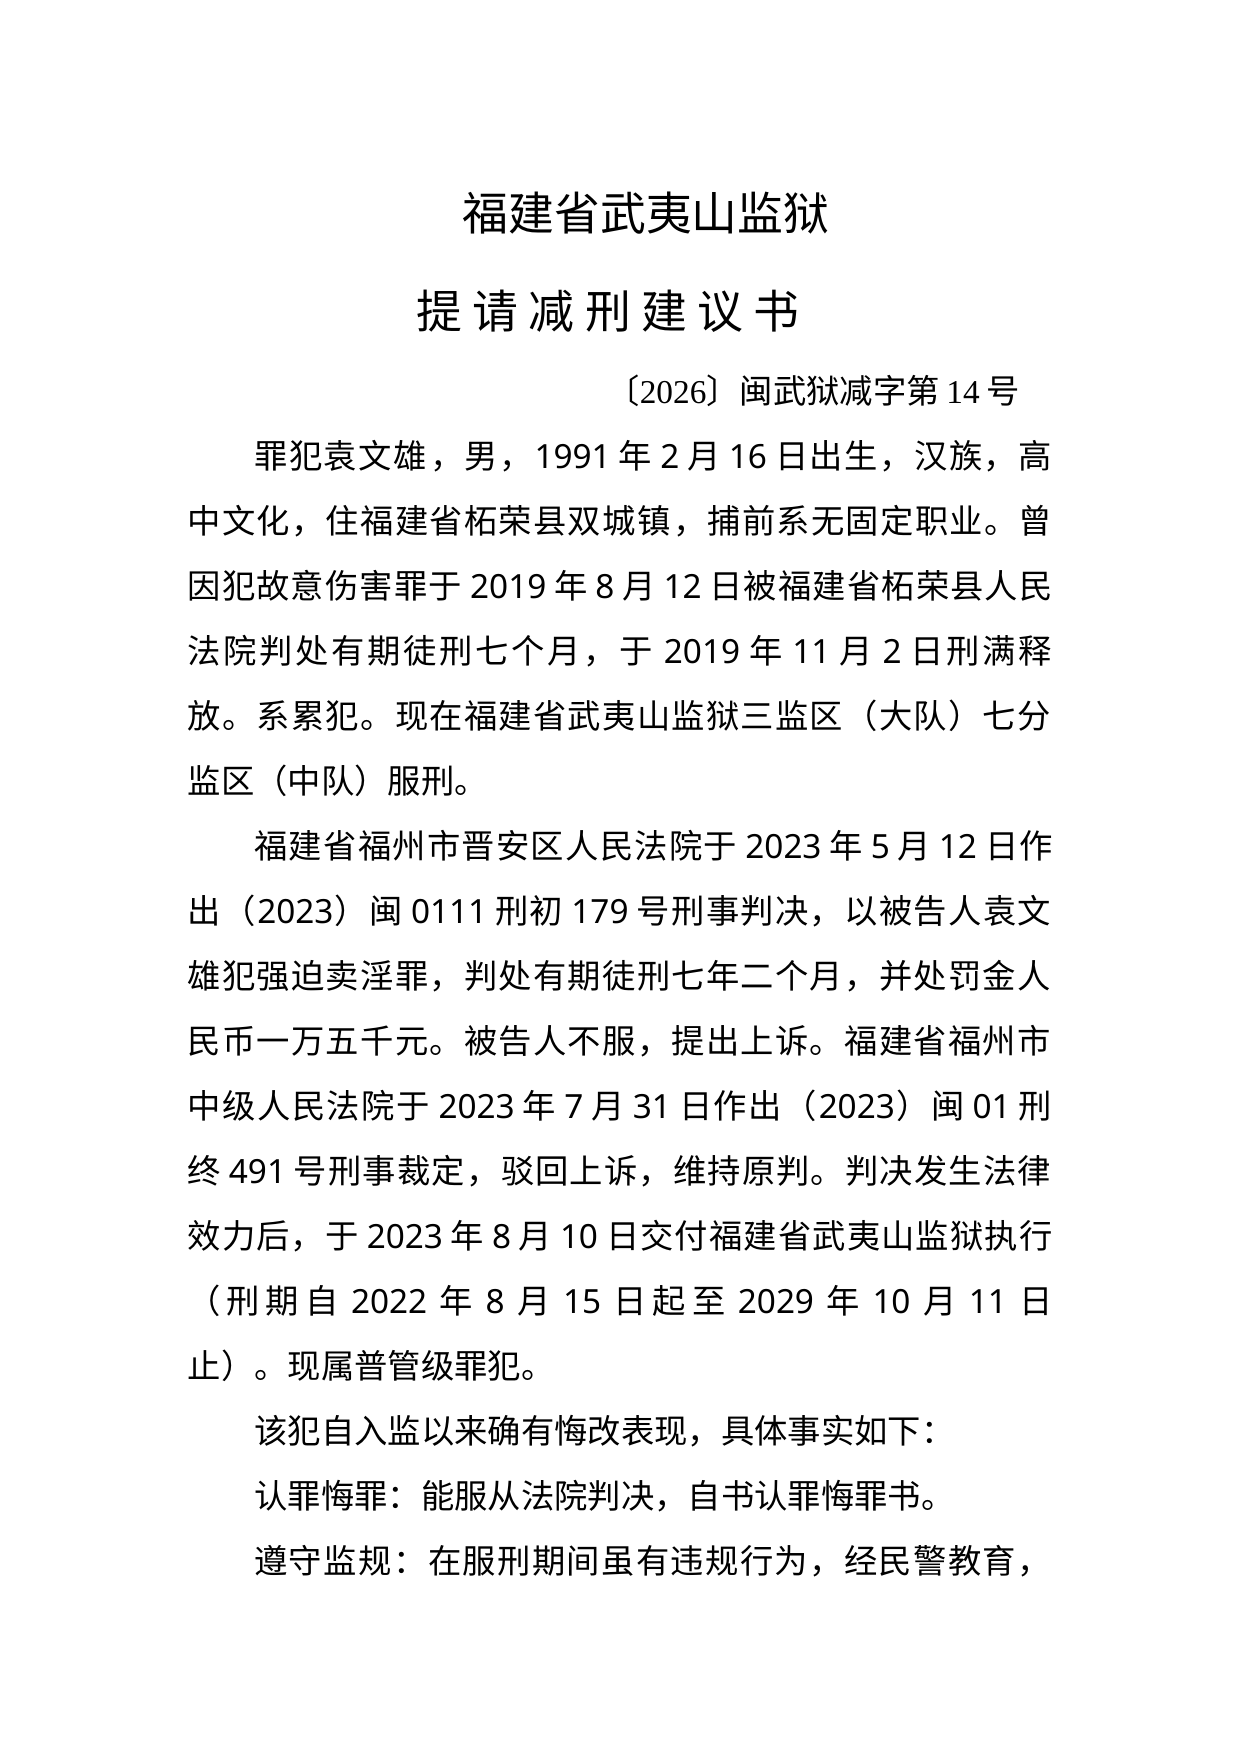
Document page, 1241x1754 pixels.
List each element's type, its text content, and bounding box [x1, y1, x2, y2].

text 认罪悔罪：能服从法院判决，自书认罪悔罪书。 [187, 1462, 1053, 1527]
text 福建省福州市晋安区人民法院于2023年5月12日作出（2023）闽0111刑初179号刑事判决，以被告人袁文雄犯强迫卖淫罪，判处有期徒刑七年二个月，并处罚金人民币一万五千元。被告人不服，提出上诉。福建省福州市中级人民法院于2023年7月31日作出（2023）闽01刑终491号刑事裁定，驳回上诉，维持原判。判决发生法律效力后，于2023年8月10日交付福建省武夷山监狱执行（刑期自2022年8月15日起至2029年10月11日止）。现属普管级罪犯。 [187, 812, 1053, 1397]
text 该犯自入监以来确有悔改表现，具体事实如下： [187, 1397, 1053, 1462]
text 福建省武夷山监狱 [187, 162, 1053, 259]
text 〔2026〕闽武狱减字第14号 [254, 357, 1019, 422]
text 罪犯袁文雄，男，1991年2月16日出生，汉族，高中文化，住福建省柘荣县双城镇，捕前系无固定职业。曾因犯故意伤害罪于2019年8月12日被福建省柘荣县人民法院判处有期徒刑七个月，于2019年11月2日刑满释放。系累犯。现在福建省武夷山监狱三监区（大队）七分监区（中队）服刑。 [187, 422, 1053, 812]
text 提 请 减 刑 建 议 书 [187, 259, 1053, 357]
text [187, 1527, 1053, 1592]
